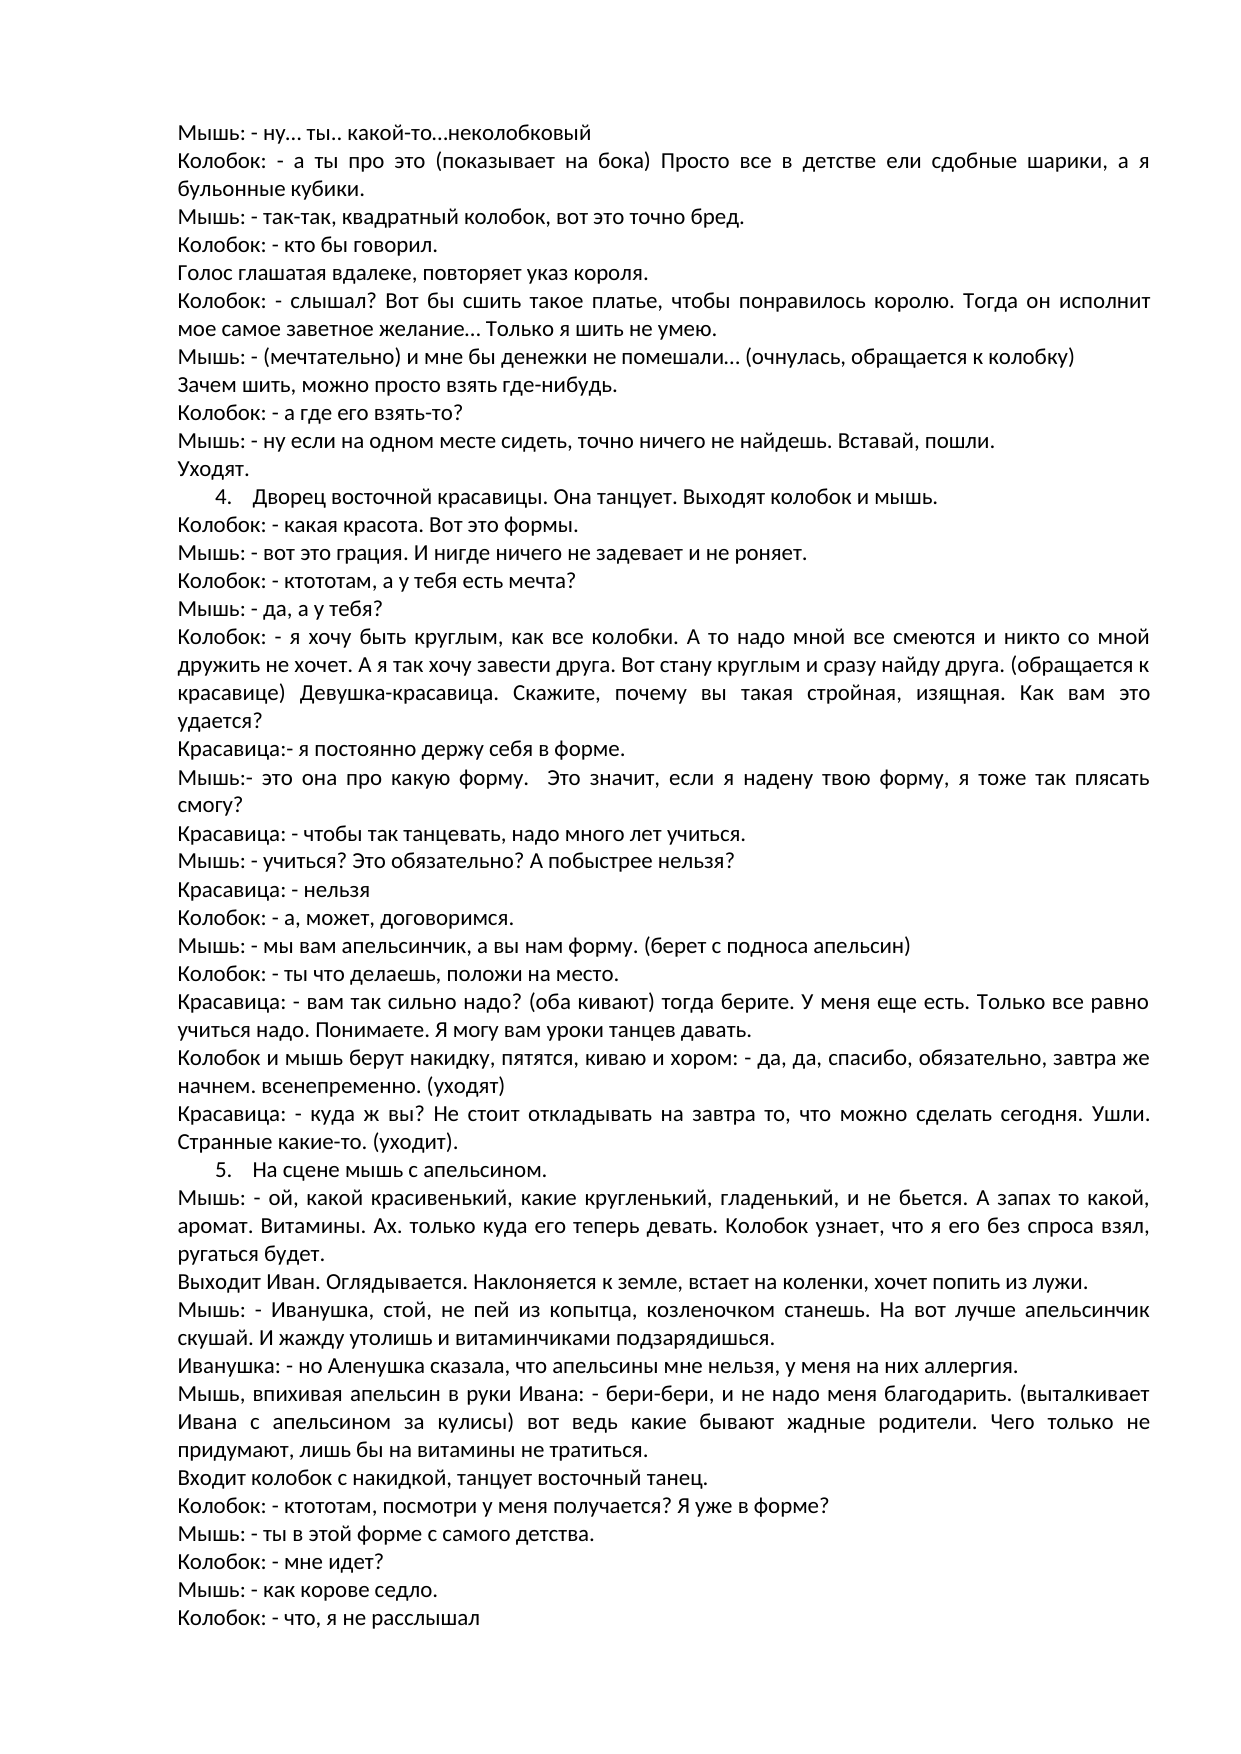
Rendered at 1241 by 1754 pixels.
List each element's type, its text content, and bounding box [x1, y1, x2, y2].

text Мышь: - ну если на одном месте сидеть, точно ничего не найдешь. Вставай, пошли. [177, 426, 1152, 454]
text Мышь: - ты в этой форме с самого детства. [177, 1519, 1152, 1547]
text Мышь, впихивая апельсин в руки Ивана: - бери-бери, и не надо меня благодарить. (выталкивает Ивана с апельсином за кулисы) вот ведь какие бывают жадные родители. Чего только не придумают, лишь бы на витамины не тратиться. [177, 1379, 1152, 1463]
text Мышь:- это она про какую форму. Это значит, если я надену твою форму, я тоже так плясать смогу? [177, 763, 1152, 819]
text Выходит Иван. Оглядывается. Наклоняется к земле, встает на коленки, хочет попить из лужи. [177, 1267, 1152, 1295]
text Мышь: - ну… ты.. какой-то…неколобковый [177, 118, 1152, 146]
text Мышь: - так-так, квадратный колобок, вот это точно бред. [177, 202, 1152, 230]
text Колобок: - я хочу быть круглым, как все колобки. А то надо мной все смеются и никто со мной дружить не хочет. А я так хочу завести друга. Вот стану круглым и сразу найду друга. (обращается к красавице) Девушка-красавица. Скажите, почему вы такая стройная, изящная. Как вам это удается? [177, 622, 1152, 734]
text Иванушка: - но Аленушка сказала, что апельсины мне нельзя, у меня на них аллергия. [177, 1351, 1152, 1379]
text Мышь: - Иванушка, стой, не пей из копытца, козленочком станешь. На вот лучше апельсинчик скушай. И жажду утолишь и витаминчиками подзарядишься. [177, 1295, 1152, 1351]
text Мышь: - мы вам апельсинчик, а вы нам форму. (берет с подноса апельсин) [177, 931, 1152, 959]
text Колобок: - мне идет? [177, 1547, 1152, 1575]
text Колобок: - какая красота. Вот это формы. [177, 510, 1152, 538]
text Колобок: - а ты про это (показывает на бока) Просто все в детстве ели сдобные шарики, а я бульонные кубики. [177, 146, 1152, 202]
text Колобок: - ты что делаешь, положи на место. [177, 959, 1152, 987]
text Мышь: - как корове седло. [177, 1575, 1152, 1603]
text Красавица: - вам так сильно надо? (оба кивают) тогда берите. У меня еще есть. Только все равно учиться надо. Понимаете. Я могу вам уроки танцев давать. [177, 987, 1152, 1043]
text Колобок: - ктототам, посмотри у меня получается? Я уже в форме? [177, 1491, 1152, 1519]
list Дворец восточной красавицы. Она танцует. Выходят колобок и мышь. [215, 482, 1152, 510]
text Мышь: - да, а у тебя? [177, 594, 1152, 622]
text Входит колобок с накидкой, танцует восточный танец. [177, 1463, 1152, 1491]
text Мышь: - (мечтательно) и мне бы денежки не помешали… (очнулась, обращается к колобку) [177, 342, 1152, 370]
text Красавица:- я постоянно держу себя в форме. [177, 734, 1152, 763]
text Колобок и мышь берут накидку, пятятся, киваю и хором: - да, да, спасибо, обязательно, завтра же начнем. всенепременно. (уходят) [177, 1043, 1152, 1099]
text Колобок: - слышал? Вот бы сшить такое платье, чтобы понравилось королю. Тогда он исполнит мое самое заветное желание… Только я шить не умею. [177, 286, 1152, 342]
text Колобок: - кто бы говорил. [177, 230, 1152, 258]
text Колобок: - что, я не расслышал [177, 1603, 1152, 1631]
text Колобок: - а где его взять-то? [177, 398, 1152, 426]
text Красавица: - куда ж вы? Не стоит откладывать на завтра то, что можно сделать сегодня. Ушли. Странные какие-то. (уходит). [177, 1099, 1152, 1155]
text Уходят. [177, 454, 1152, 482]
text Колобок: - ктототам, а у тебя есть мечта? [177, 566, 1152, 594]
text Мышь: - учиться? Это обязательно? А побыстрее нельзя? [177, 847, 1152, 875]
text Мышь: - вот это грация. И нигде ничего не задевает и не роняет. [177, 538, 1152, 566]
text Голос глашатая вдалеке, повторяет указ короля. [177, 258, 1152, 286]
text Красавица: - нельзя [177, 875, 1152, 903]
text Красавица: - чтобы так танцевать, надо много лет учиться. [177, 819, 1152, 847]
text Мышь: - ой, какой красивенький, какие кругленький, гладенький, и не бьется. А запах то какой, аромат. Витамины. Ах. только куда его теперь девать. Колобок узнает, что я его без спроса взял, ругаться будет. [177, 1183, 1152, 1267]
text Зачем шить, можно просто взять где-нибудь. [177, 370, 1152, 398]
text Колобок: - а, может, договоримся. [177, 903, 1152, 931]
list На сцене мышь с апельсином. [215, 1155, 1152, 1183]
